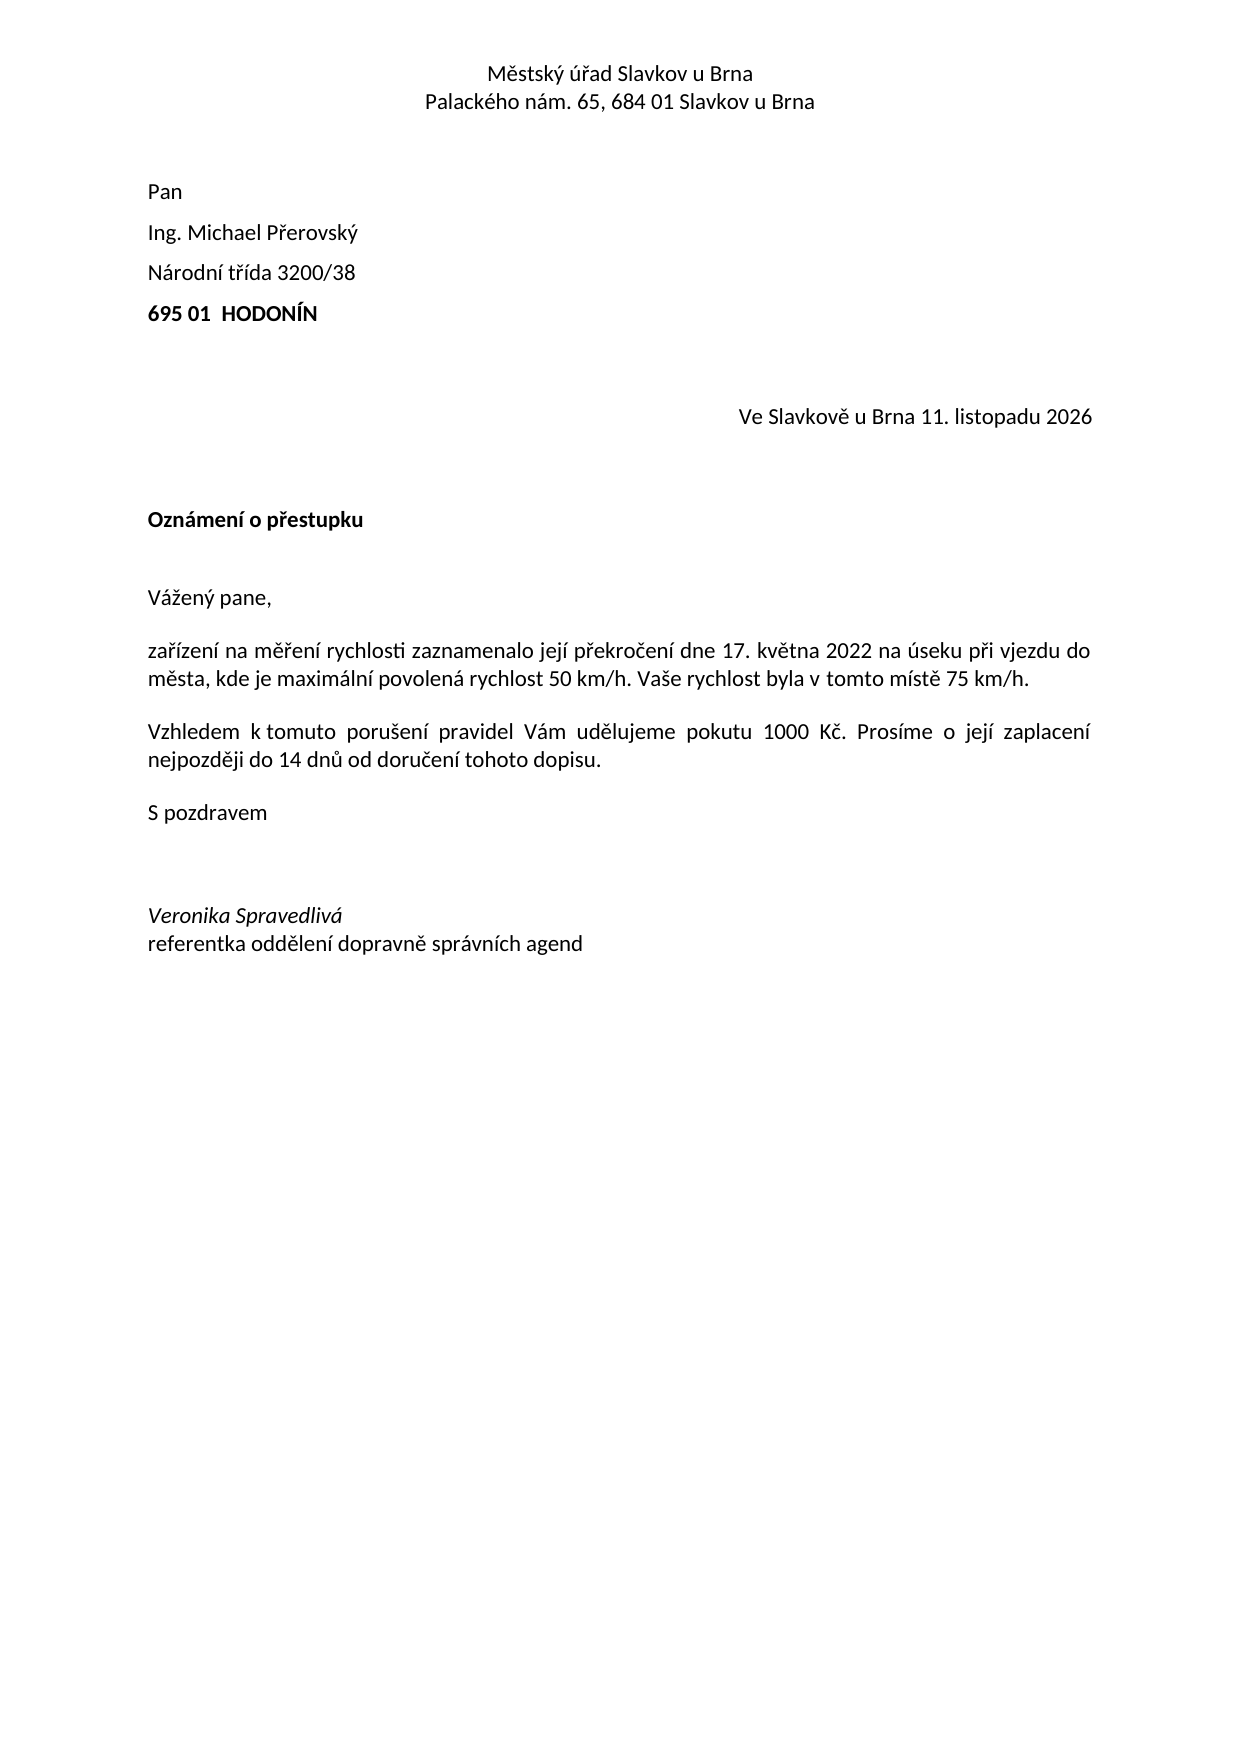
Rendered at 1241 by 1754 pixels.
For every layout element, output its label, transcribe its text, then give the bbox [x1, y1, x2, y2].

text Národní třída 3200/38 [148, 258, 1092, 286]
text Vážený pane, [148, 583, 1092, 611]
text referentka oddělení dopravně správních agend [148, 929, 1092, 957]
text S pozdravem [148, 798, 1092, 826]
text 695 01 Hodonín [148, 299, 1092, 327]
text Vzhledem k tomuto porušení pravidel Vám udělujeme pokutu 1000 Kč. Prosíme o její zaplacení nejpozději do 14 dnů od doručení tohoto dopisu. [148, 717, 1092, 773]
text zařízení na měření rychlosti zaznamenalo její překročení dne 17. května 2022 na úseku při vjezdu do města, kde je maximální povolená rychlost 50 km/h. Vaše rychlost byla v tomto místě 75 km/h. [148, 636, 1092, 692]
text Veronika Spravedlivá [148, 901, 1092, 929]
text Pan [148, 177, 1092, 205]
text Ve Slavkově u Brna 31. května 2022 [148, 402, 1092, 430]
text Ing. Michael Přerovský [148, 218, 1092, 246]
text Oznámení o přestupku [148, 505, 1092, 533]
